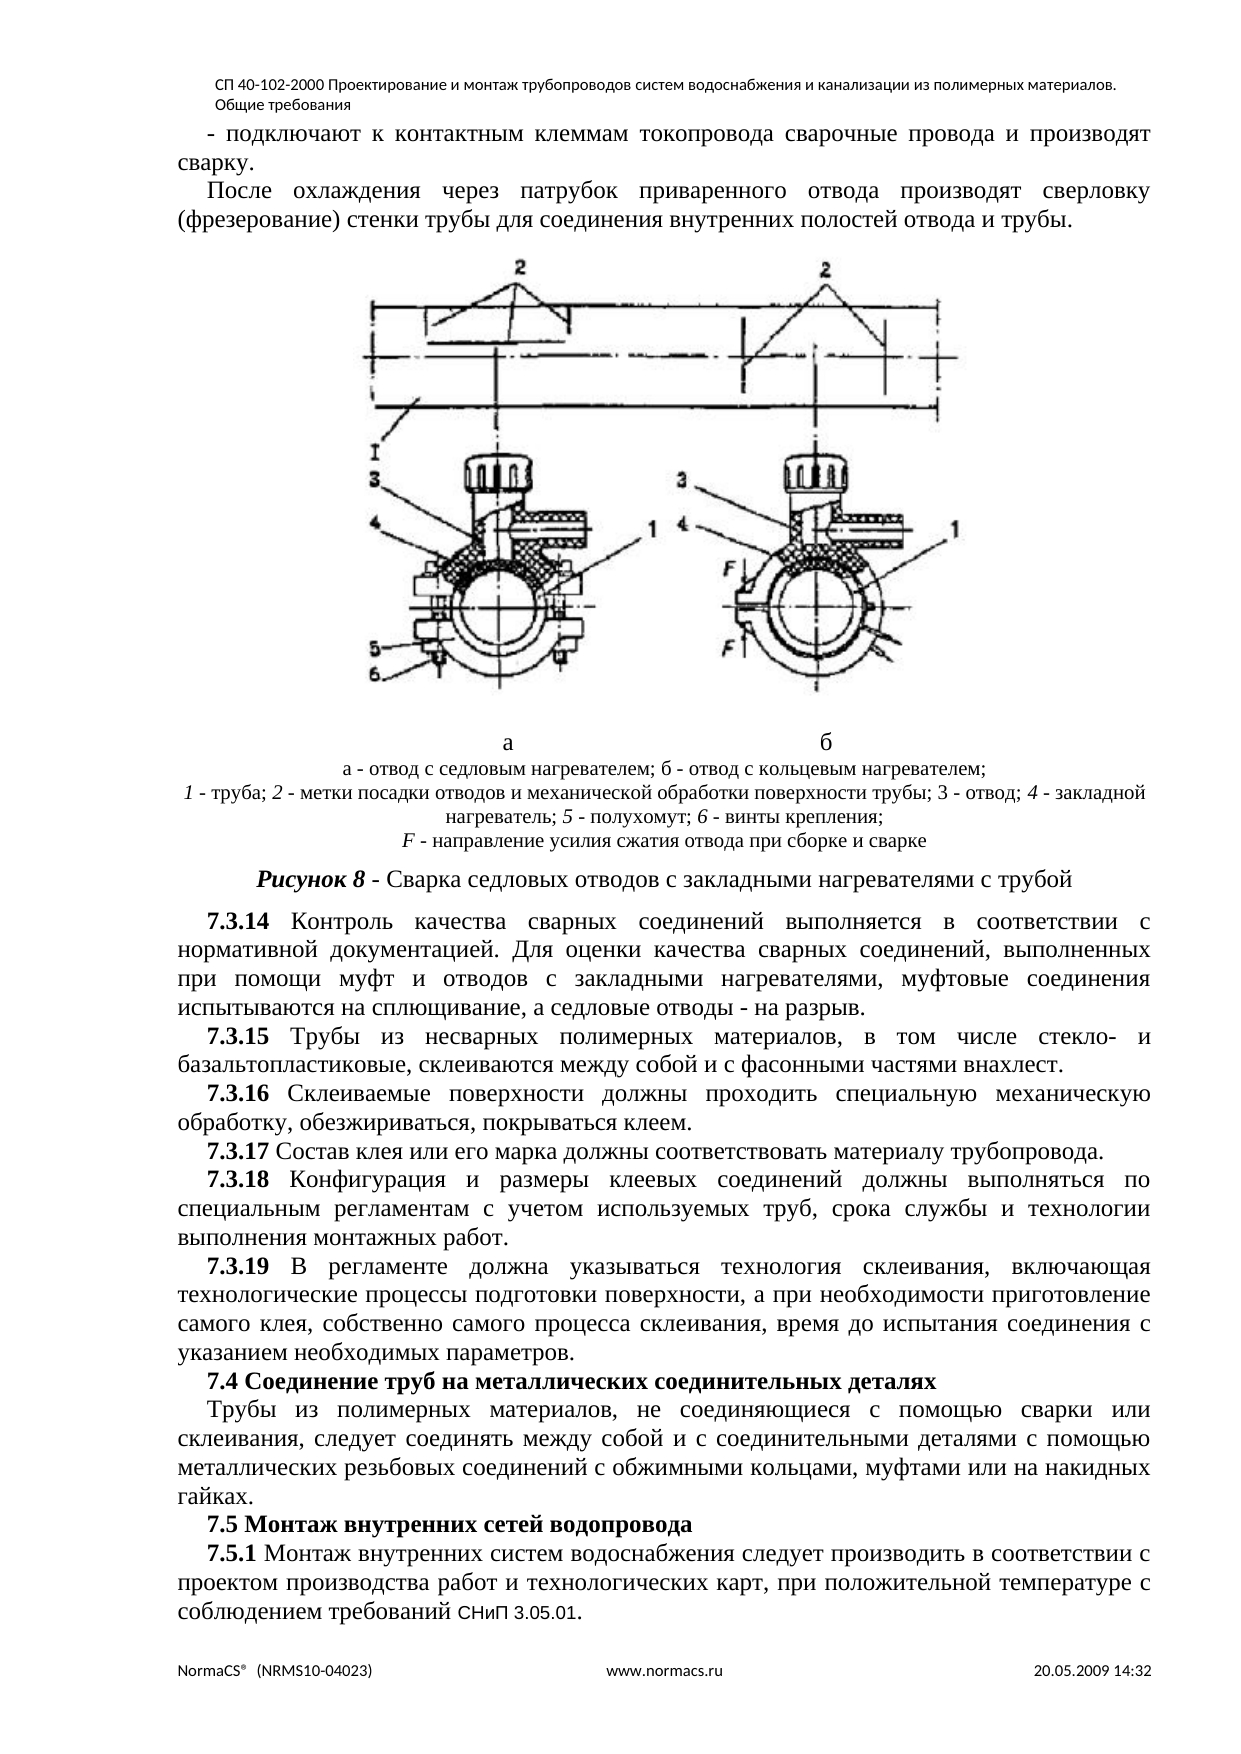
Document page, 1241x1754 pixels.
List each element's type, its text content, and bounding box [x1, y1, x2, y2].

text F - направление усилия сжатия отвода при сборке и сварке [177, 828, 1152, 852]
text После охлаждения через патрубок приваренного отвода производят сверловку (фрезерование) стенки трубы для соединения внутренних полостей отвода и трубы. [177, 176, 1152, 233]
picture [353, 245, 976, 702]
text 7.4 Соединение труб на металлических соединительных деталях [177, 1366, 1152, 1394]
text 7.5.1 Монтаж внутренних систем водоснабжения следует производить в соответствии с проектом производства работ и технологических карт, при положительной температуре с соблюдением требований СНиП 3.05.01. [177, 1538, 1152, 1624]
text а б [177, 727, 1152, 756]
text Трубы из полимерных материалов, не соединяющиеся с помощью сварки или склеивания, следует соединять между собой и с соединительными деталями с помощью металлических резьбовых соединений с обжимными кольцами, муфтами или на накидных гайках. [177, 1394, 1152, 1509]
text 7.3.17 Состав клея или его марка должны соответствовать материалу трубопровода. [177, 1136, 1152, 1164]
text 7.3.15 Трубы из несварных полимерных материалов, в том числе стекло- и базальтопластиковые, склеиваются между собой и с фасонными частями внахлест. [177, 1021, 1152, 1078]
text Рисунок 8 - Сварка седловых отводов с закладными нагревателями с трубой [177, 864, 1152, 893]
text 7.3.19 В регламенте должна указываться технология склеивания, включающая технологические процессы подготовки поверхности, а при необходимости приготовление самого клея, собственно самого процесса склеивания, время до испытания соединения с указанием необходимых параметров. [177, 1251, 1152, 1366]
text 7.3.18 Конфигурация и размеры клеевых соединений должны выполняться по специальным регламентам с учетом используемых труб, срока службы и технологии выполнения монтажных работ. [177, 1164, 1152, 1251]
text 7.5 Монтаж внутренних сетей водопровода [177, 1509, 1152, 1538]
text а - отвод с седловым нагревателем; б - отвод с кольцевым нагревателем; [177, 756, 1152, 780]
text 1 - труба; 2 - метки посадки отводов и механической обработки поверхности трубы; 3 - отвод; 4 - закладной нагреватель; 5 - полухомут; 6 - винты крепления; [177, 780, 1152, 828]
text 7.3.14 Контроль качества сварных соединений выполняется в соответствии с нормативной документацией. Для оценки качества сварных соединений, выполненных при помощи муфт и отводов с закладными нагревателями, муфтовые соединения испытываются на сплющивание, а седловые отводы - на разрыв. [177, 906, 1152, 1021]
text - подключают к контактным клеммам токопровода сварочные провода и производят сварку. [177, 118, 1152, 176]
text 7.3.16 Склеиваемые поверхности должны проходить специальную механическую обработку, обезжириваться, покрываться клеем. [177, 1078, 1152, 1136]
